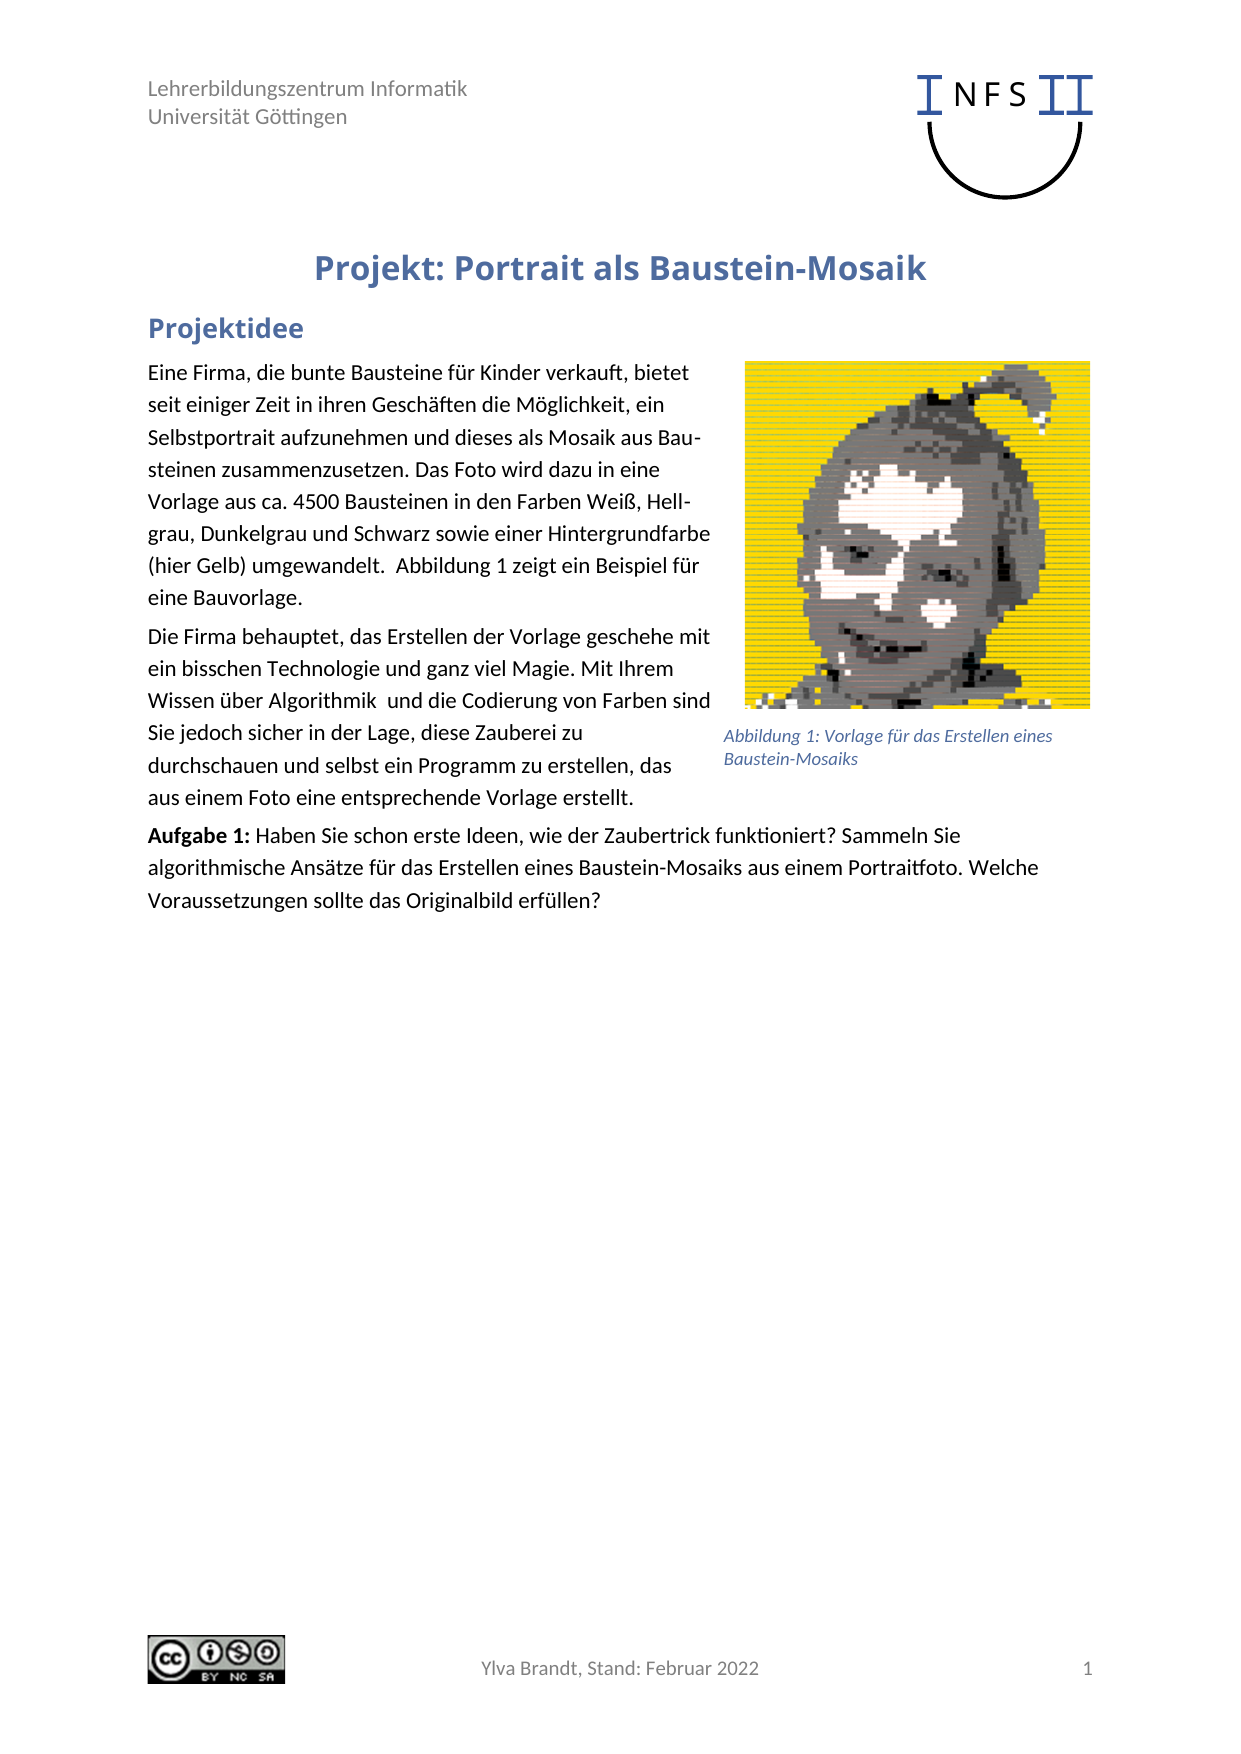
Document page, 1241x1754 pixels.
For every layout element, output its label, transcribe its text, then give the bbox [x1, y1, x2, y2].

text Eine Firma, die bunte Bausteine für Kinder verkauft, bietet seit einiger Zeit in ihren Geschäften die Möglichkeit, ein Selbstportrait aufzunehmen und dieses als Mosaik aus Bausteinen zusammenzusetzen. Das Foto wird dazu in eine Vorlage aus ca. 4500 Bausteinen in den Farben Weiß, Hellgrau, Dunkelgrau und Schwarz sowie einer Hintergrundfarbe (hier Gelb) umgewandelt. Abbildung 1 zeigt ein Beispiel für eine Bauvorlage. [148, 358, 1093, 612]
picture [744, 361, 1091, 709]
subtitle Projektidee [148, 309, 1093, 346]
text Die Firma behauptet, das Erstellen der Vorlage geschehe mit ein bisschen Technologie und ganz viel Magie. Mit Ihrem Wissen über Algorithmik und die Codierung von Farben sind Sie jedoch sicher in der Lage, diese Zauberei zu durchschauen und selbst ein Programm zu erstellen, das aus einem Foto eine entsprechende Vorlage erstellt. [148, 622, 1093, 811]
picture [147, 1635, 286, 1684]
subtitle Projekt: Portrait als Baustein-Mosaik [148, 245, 1093, 290]
text Aufgabe 1: Haben Sie schon erste Ideen, wie der Zaubertrick funktioniert? Sammeln Sie algorithmische Ansätze für das Erstellen eines Baustein-Mosaiks aus einem Portraitfoto. Welche Voraussetzungen sollte das Originalbild erfüllen? [148, 821, 1093, 914]
